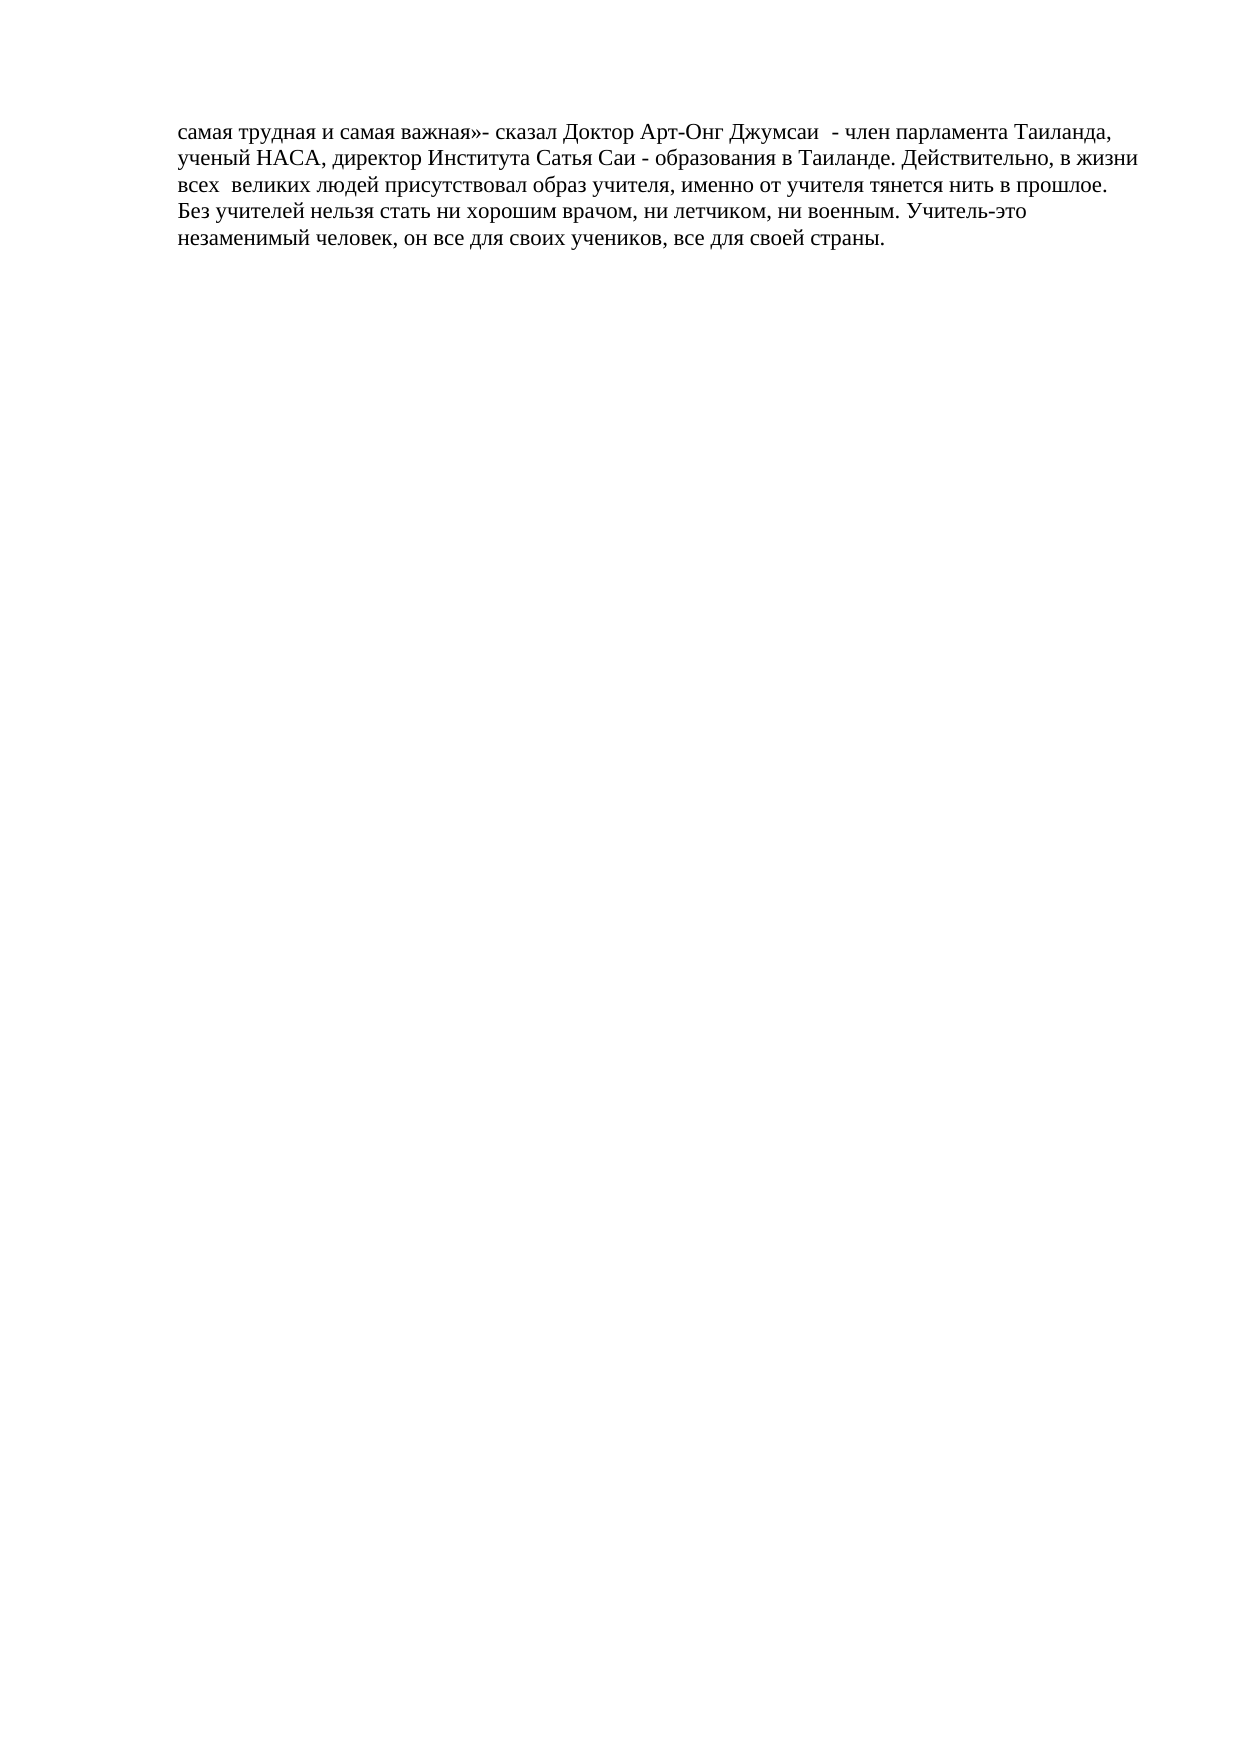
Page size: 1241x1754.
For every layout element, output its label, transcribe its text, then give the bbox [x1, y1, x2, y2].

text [177, 118, 1152, 197]
text Без учителей нельзя стать ни хорошим врачом, ни летчиком, ни военным. Учитель-это незаменимый человек, он все для своих учеников, все для своей страны. [177, 197, 1152, 250]
